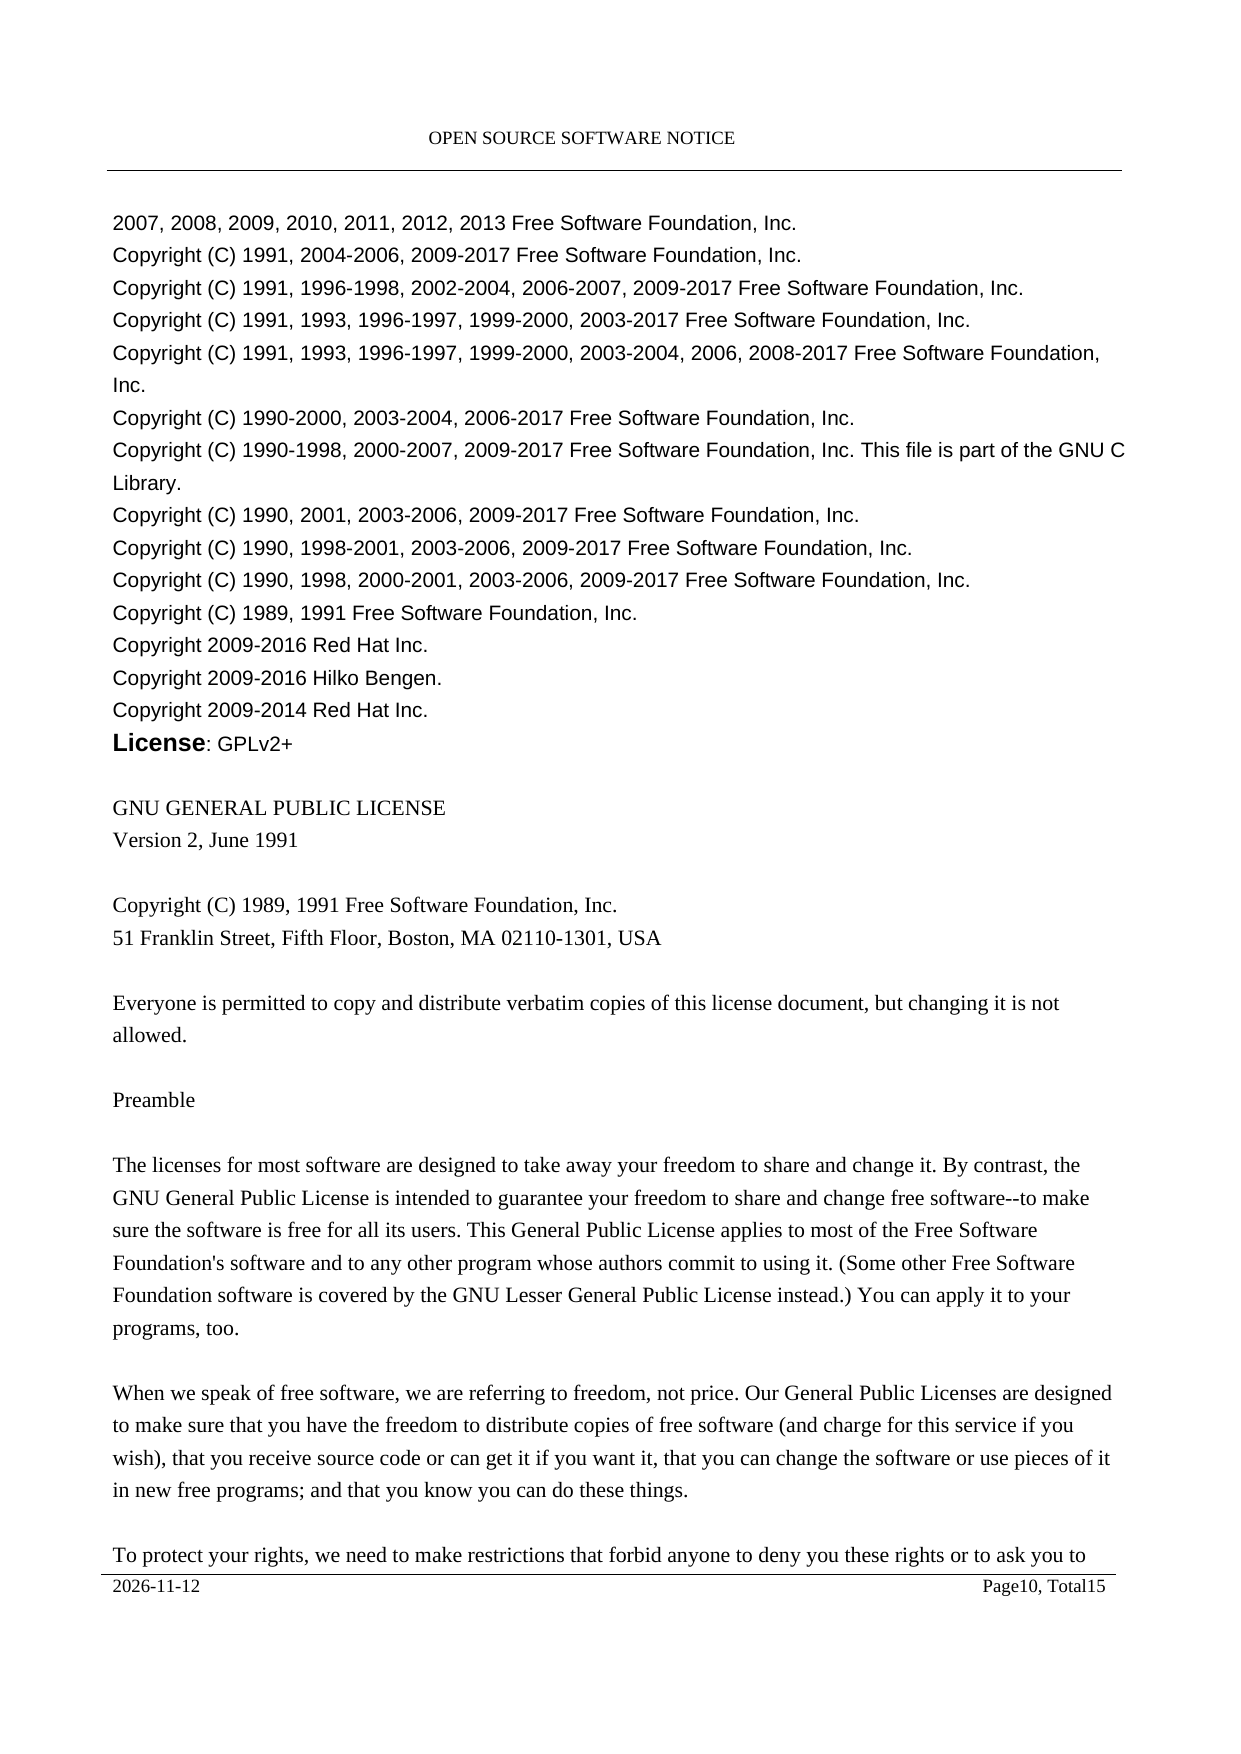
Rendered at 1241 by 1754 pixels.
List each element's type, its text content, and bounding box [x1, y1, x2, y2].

text Copyright (C) 1990, 2001, 2003-2006, 2009-2017 Free Software Foundation, Inc. [112, 499, 1128, 531]
text Copyright (C) 1991, 1993, 1996-1997, 1999-2000, 2003-2017 Free Software Foundation, Inc. [112, 304, 1128, 336]
text Copyright 2009-2014 Red Hat Inc. [112, 694, 1128, 726]
text Copyright (C) 1991, 1993, 1996-1997, 1999-2000, 2003-2004, 2006, 2008-2017 Free Software Foundation, Inc. [112, 336, 1128, 401]
text Copyright 2009-2016 Hilko Bengen. [112, 661, 1128, 694]
text Copyright (C) 1991, 2004-2006, 2009-2017 Free Software Foundation, Inc. [112, 239, 1128, 271]
text Copyright (C) 1989, 1991 Free Software Foundation, Inc. [112, 596, 1128, 629]
text Copyright (C) 1990, 1998-2001, 2003-2006, 2009-2017 Free Software Foundation, Inc. [112, 531, 1128, 564]
text Copyright (C) 1990-1998, 2000-2007, 2009-2017 Free Software Foundation, Inc. This file is part of the GNU C Library. [112, 434, 1128, 499]
text Copyright (C) 1990-2000, 2003-2004, 2006-2017 Free Software Foundation, Inc. [112, 401, 1128, 434]
text Copyright (C) 1990, 1998, 2000-2001, 2003-2006, 2009-2017 Free Software Foundation, Inc. [112, 564, 1128, 596]
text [112, 206, 1128, 239]
text Copyright (C) 1991, 1996-1998, 2002-2004, 2006-2007, 2009-2017 Free Software Foundation, Inc. [112, 271, 1128, 304]
text Copyright 2009-2016 Red Hat Inc. [112, 629, 1128, 661]
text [112, 726, 1128, 1571]
